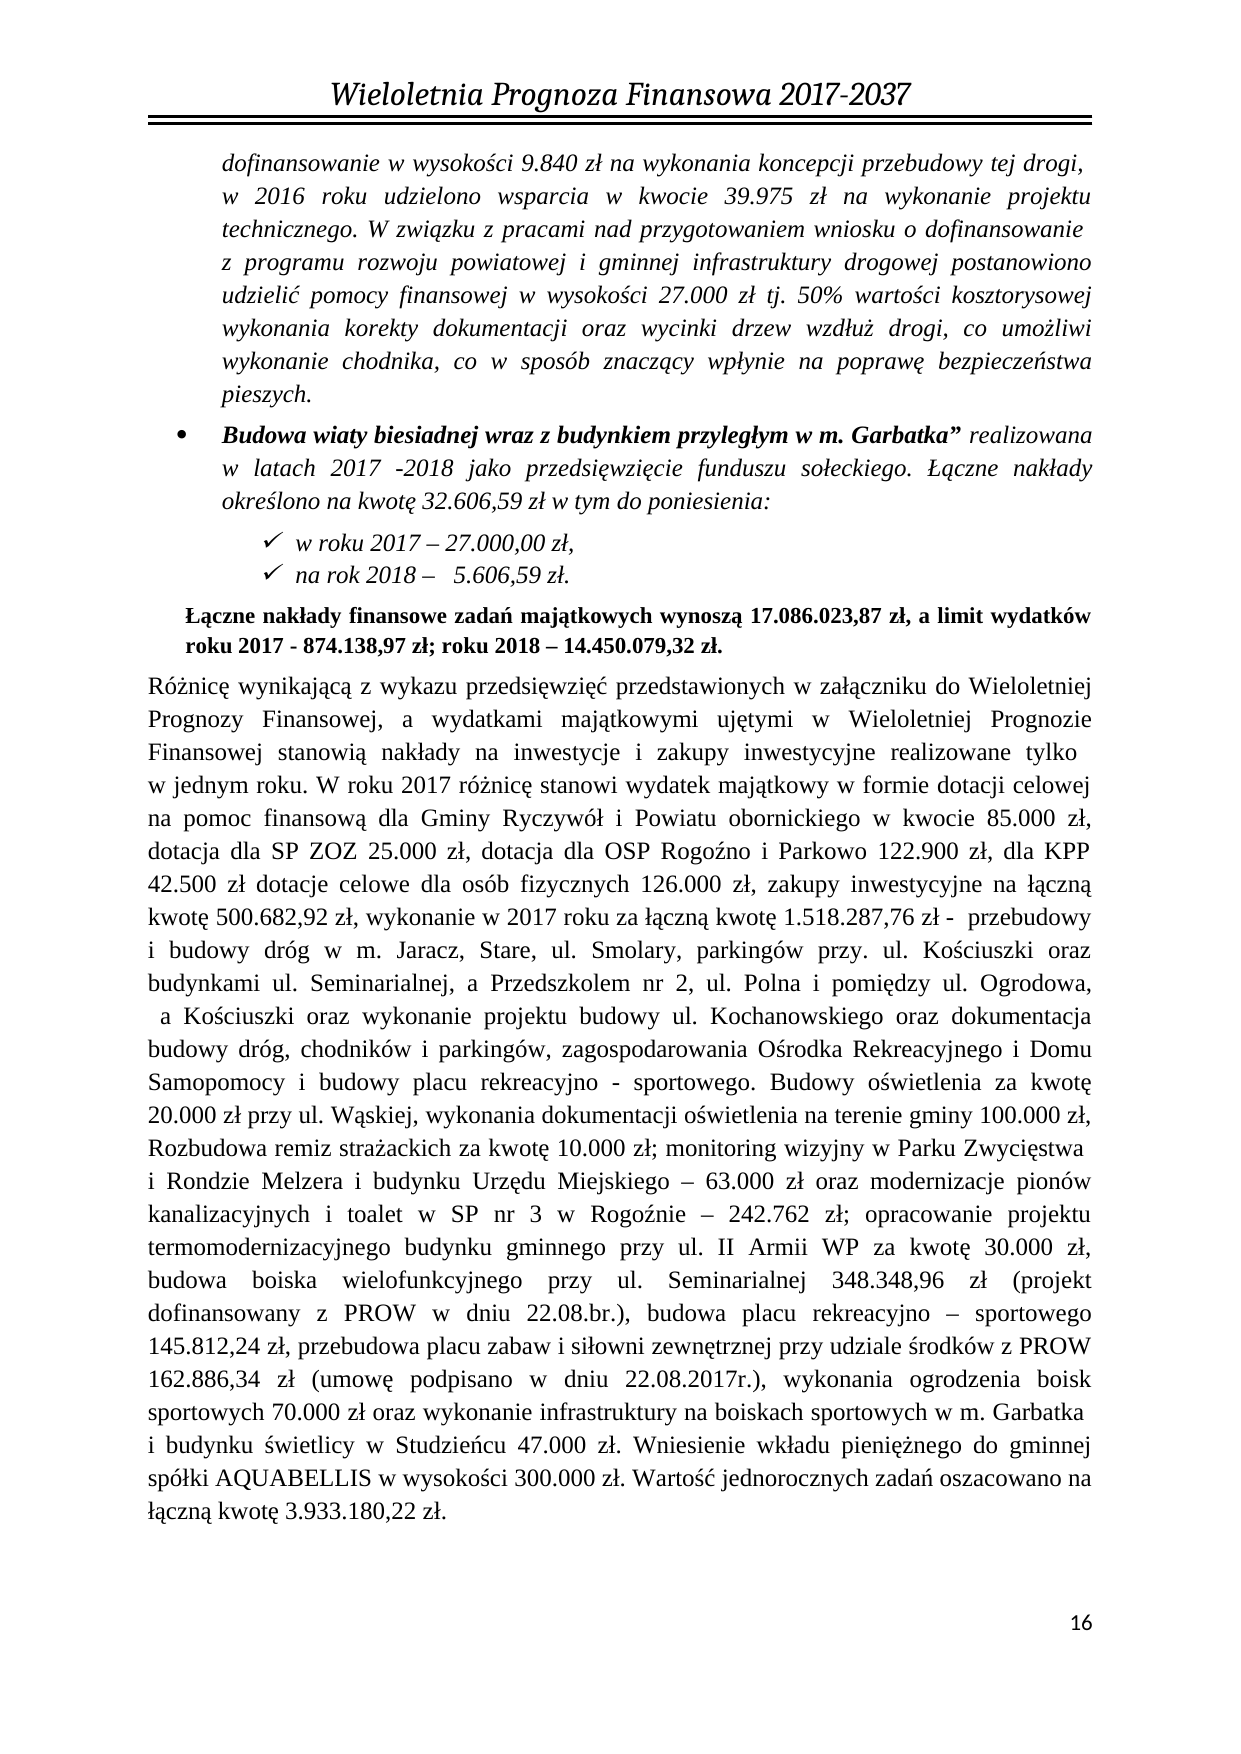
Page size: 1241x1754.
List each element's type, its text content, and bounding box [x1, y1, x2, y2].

list Budowa wiaty biesiadnej wraz z budynkiem przyległym w m. Garbatka” realizowana w latach 2017 -2018 jako przedsięwzięcie funduszu sołeckiego. Łączne nakłady określono na kwotę 32.606,59 zł w tym do poniesienia: [177, 420, 1092, 515]
list na rok 2018 – 5.606,59 zł. [259, 561, 1092, 589]
text Łączne nakłady finansowe zadań majątkowych wynoszą 17.086.023,87 zł, a limit wydatków roku 2017 - 874.138,97 zł; roku 2018 – 14.450.079,32 zł. [185, 602, 1092, 658]
text Różnicę wynikającą z wykazu przedsięwzięć przedstawionych w załączniku do Wieloletniej Prognozy Finansowej, a wydatkami majątkowymi ujętymi w Wieloletniej Prognozie Finansowej stanowią nakłady na inwestycje i zakupy inwestycyjne realizowane tylko w jednym roku. W roku 2017 różnicę stanowi wydatek majątkowy w formie dotacji celowej na pomoc finansową dla Gminy Ryczywół i Powiatu obornickiego w kwocie 85.000 zł, dotacja dla SP ZOZ 25.000 zł, dotacja dla OSP Rogoźno i Parkowo 122.900 zł, dla KPP 42.500 zł dotacje celowe dla osób fizycznych 126.000 zł, zakupy inwestycyjne na łączną kwotę 500.682,92 zł, wykonanie w 2017 roku za łączną kwotę 1.518.287,76 zł - przebudowy i budowy dróg w m. Jaracz, Stare, ul. Smolary, parkingów przy. ul. Kościuszki oraz budynkami ul. Seminarialnej, a Przedszkolem nr 2, ul. Polna i pomiędzy ul. Ogrodowa, a Kościuszki oraz wykonanie projektu budowy ul. Kochanowskiego oraz dokumentacja budowy dróg, chodników i parkingów, zagospodarowania Ośrodka Rekreacyjnego i Domu Samopomocy i budowy placu rekreacyjno - sportowego. Budowy oświetlenia za kwotę 20.000 zł przy ul. Wąskiej, wykonania dokumentacji oświetlenia na terenie gminy 100.000 zł, Rozbudowa remiz strażackich za kwotę 10.000 zł; monitoring wizyjny w Parku Zwycięstwa i Rondzie Melzera i budynku Urzędu Miejskiego – 63.000 zł oraz modernizacje pionów kanalizacyjnych i toalet w SP nr 3 w Rogoźnie – 242.762 zł; opracowanie projektu termomodernizacyjnego budynku gminnego przy ul. II Armii WP za kwotę 30.000 zł, budowa boiska wielofunkcyjnego przy ul. Seminarialnej 348.348,96 zł (projekt dofinansowany z PROW w dniu 22.08.br.), budowa placu rekreacyjno – sportowego 145.812,24 zł, przebudowa placu zabaw i siłowni zewnętrznej przy udziale środków z PROW 162.886,34 zł (umowę podpisano w dniu 22.08.2017r.), wykonania ogrodzenia boisk sportowych 70.000 zł oraz wykonanie infrastruktury na boiskach sportowych w m. Garbatka i budynku świetlicy w Studzieńcu 47.000 zł. Wniesienie wkładu pieniężnego do gminnej spółki AQUABELLIS w wysokości 300.000 zł. Wartość jednorocznych zadań oszacowano na łączną kwotę 3.933.180,22 zł. [148, 671, 1092, 1525]
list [177, 148, 1092, 408]
list w roku 2017 – 27.000,00 zł, [259, 528, 1092, 556]
